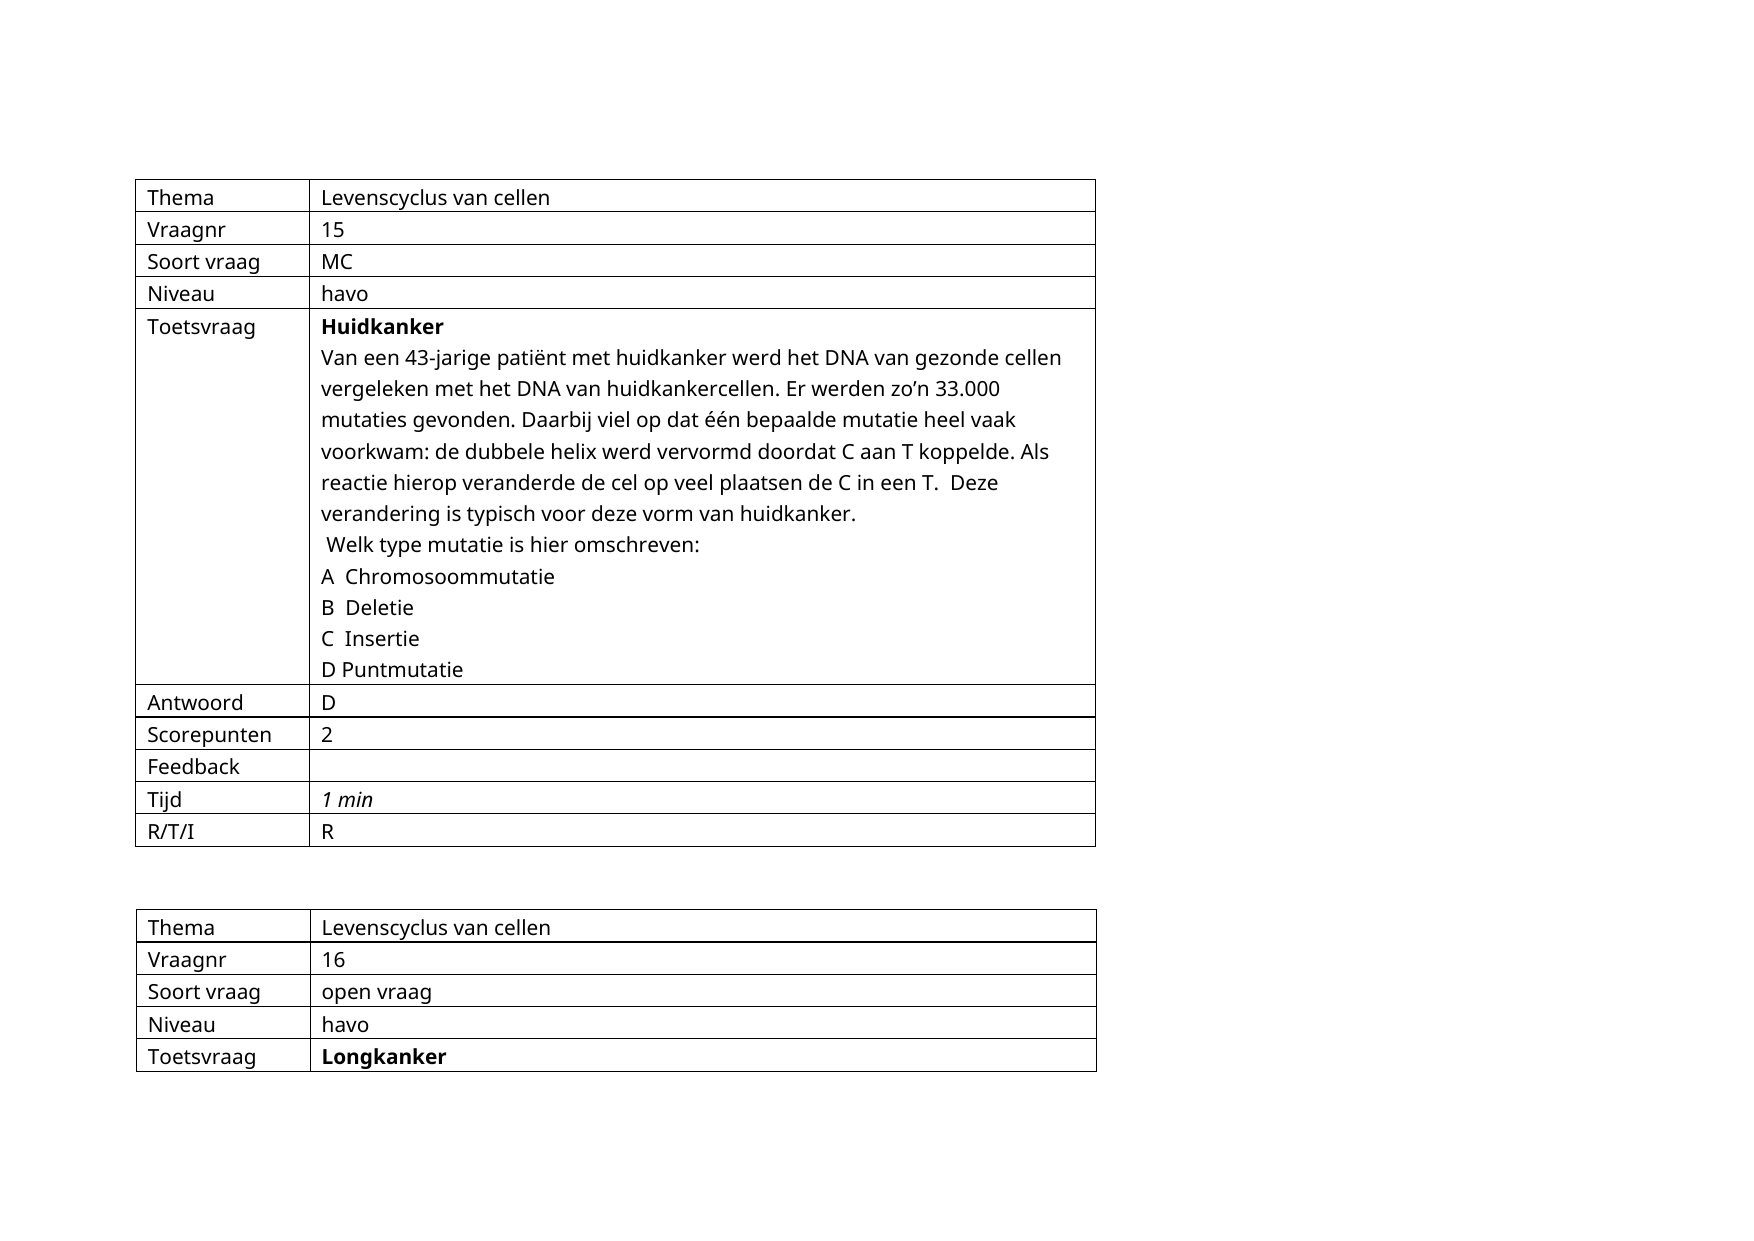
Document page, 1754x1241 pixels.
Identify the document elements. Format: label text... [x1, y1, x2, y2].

table_cell Tijd [136, 782, 309, 813]
table_cell Soort vraag [136, 245, 309, 276]
table_cell R [310, 814, 1095, 846]
table_cell Niveau [136, 277, 309, 308]
table_cell Vraagnr [136, 212, 309, 243]
table_cell Vraagnr [137, 943, 310, 974]
table_cell Soort vraag [137, 975, 310, 1006]
table_cell Huidkanker Van een 43-jarige patiënt met huidkanker werd het DNA van gezonde cellen vergeleken met het DNA van huidkankercellen. Er werden zo’n 33.000 mutaties gevonden. Daarbij viel op dat één bepaalde mutatie heel vaak voorkwam: de dubbele helix werd vervormd doordat C aan T koppelde. Als reactie hierop veranderde de cel op veel plaatsen de C in een T. Deze verandering is typisch voor deze vorm van huidkanker. Welk type mutatie is hier omschreven: A Chromosoommutatie B Deletie C Insertie D Puntmutatie [310, 309, 1095, 684]
table_cell 2 [310, 718, 1095, 749]
table_cell D [310, 685, 1095, 716]
table_header Levenscyclus van cellen [311, 910, 1096, 941]
table_cell [310, 750, 1095, 781]
table_header Thema [136, 180, 309, 211]
table_cell havo [311, 1007, 1096, 1038]
table_cell Toetsvraag [136, 309, 309, 684]
table_cell Antwoord [136, 685, 309, 716]
table_cell 1 min [310, 782, 1095, 813]
table_cell Niveau [137, 1007, 310, 1038]
table_cell Feedback [136, 750, 309, 781]
table_cell R/T/I [136, 814, 309, 846]
table_cell 16 [311, 943, 1096, 974]
table_cell havo [310, 277, 1095, 308]
table_header Thema [137, 910, 310, 941]
table_cell 15 [310, 212, 1095, 243]
table_cell Toetsvraag [137, 1039, 310, 1071]
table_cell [311, 1039, 1096, 1071]
table_cell Scorepunten [136, 718, 309, 749]
table_cell MC [310, 245, 1095, 276]
table_cell open vraag [311, 975, 1096, 1006]
table_header Levenscyclus van cellen [310, 180, 1095, 211]
